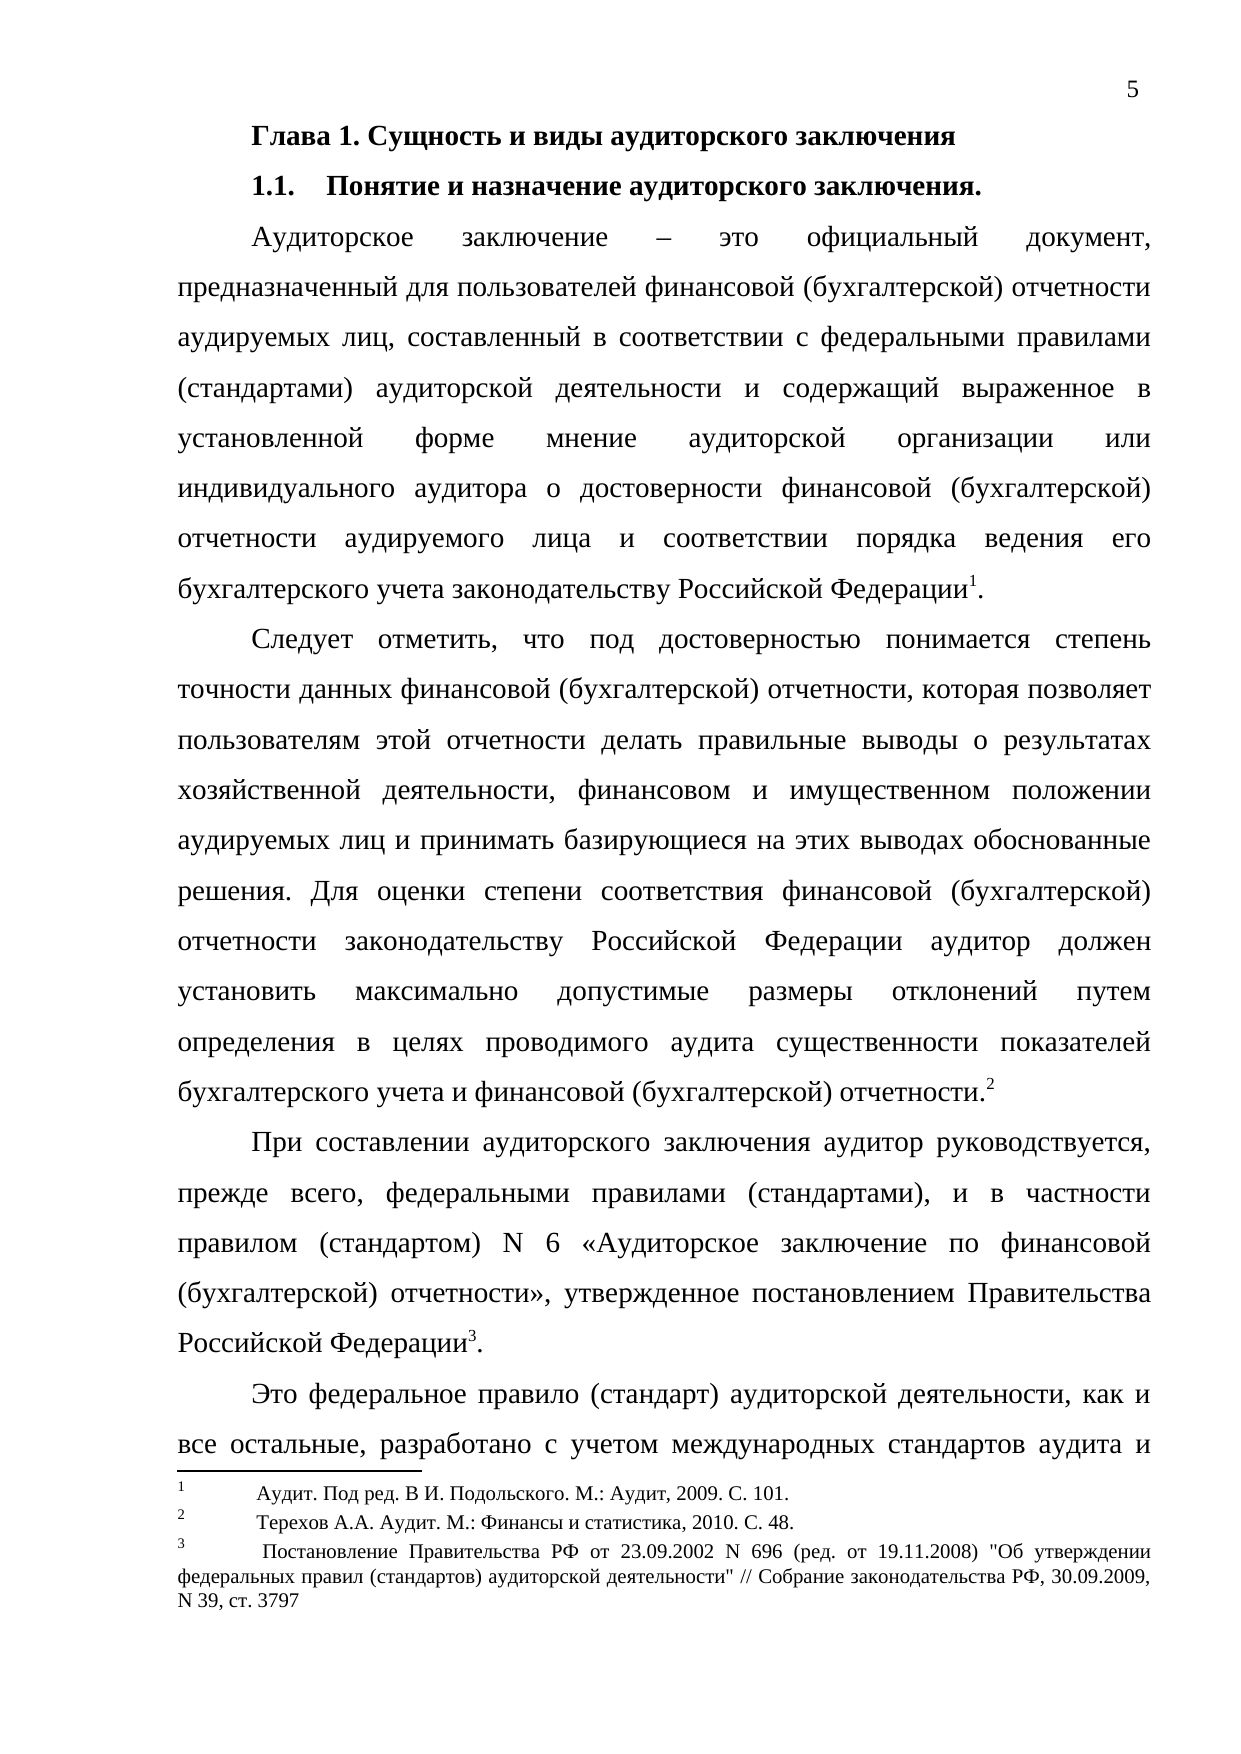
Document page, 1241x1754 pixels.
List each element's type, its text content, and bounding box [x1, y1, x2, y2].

list Понятие и назначение аудиторского заключения. [251, 168, 1152, 202]
text Следует отметить, что под достоверностью понимается степень точности данных финансовой (бухгалтерской) отчетности, которая позволяет пользователям этой отчетности делать правильные выводы о результатах хозяйственной деятельности, финансовом и имущественном положении аудируемых лиц и принимать базирующиеся на этих выводах обоснованные решения. Для оценки степени соответствия финансовой (бухгалтерской) отчетности законодательству Российской Федерации аудитор должен установить максимально допустимые размеры отклонений путем определения в целях проводимого аудита существенности показателей бухгалтерского учета и финансовой (бухгалтерской) отчетности. [177, 621, 1152, 1108]
text При составлении аудиторского заключения аудитор руководствуется, прежде всего, федеральными правилами (стандартами), и в частности правилом (стандартом) N 6 «Аудиторское заключение по финансовой (бухгалтерской) отчетности», утвержденное постановлением Правительства Российской Федерации. [177, 1124, 1152, 1359]
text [177, 1376, 1152, 1460]
text Аудиторское заключение – это официальный документ, предназначенный для пользователей финансовой (бухгалтерской) отчетности аудируемых лиц, составленный в соответствии с федеральными правилами (стандартами) аудиторской деятельности и содержащий выраженное в установленной форме мнение аудиторской организации или индивидуального аудитора о достоверности финансовой (бухгалтерской) отчетности аудируемого лица и соответствии порядка ведения его бухгалтерского учета законодательству Российской Федерации. [177, 219, 1152, 604]
text Глава 1. Сущность и виды аудиторского заключения [177, 118, 1152, 152]
